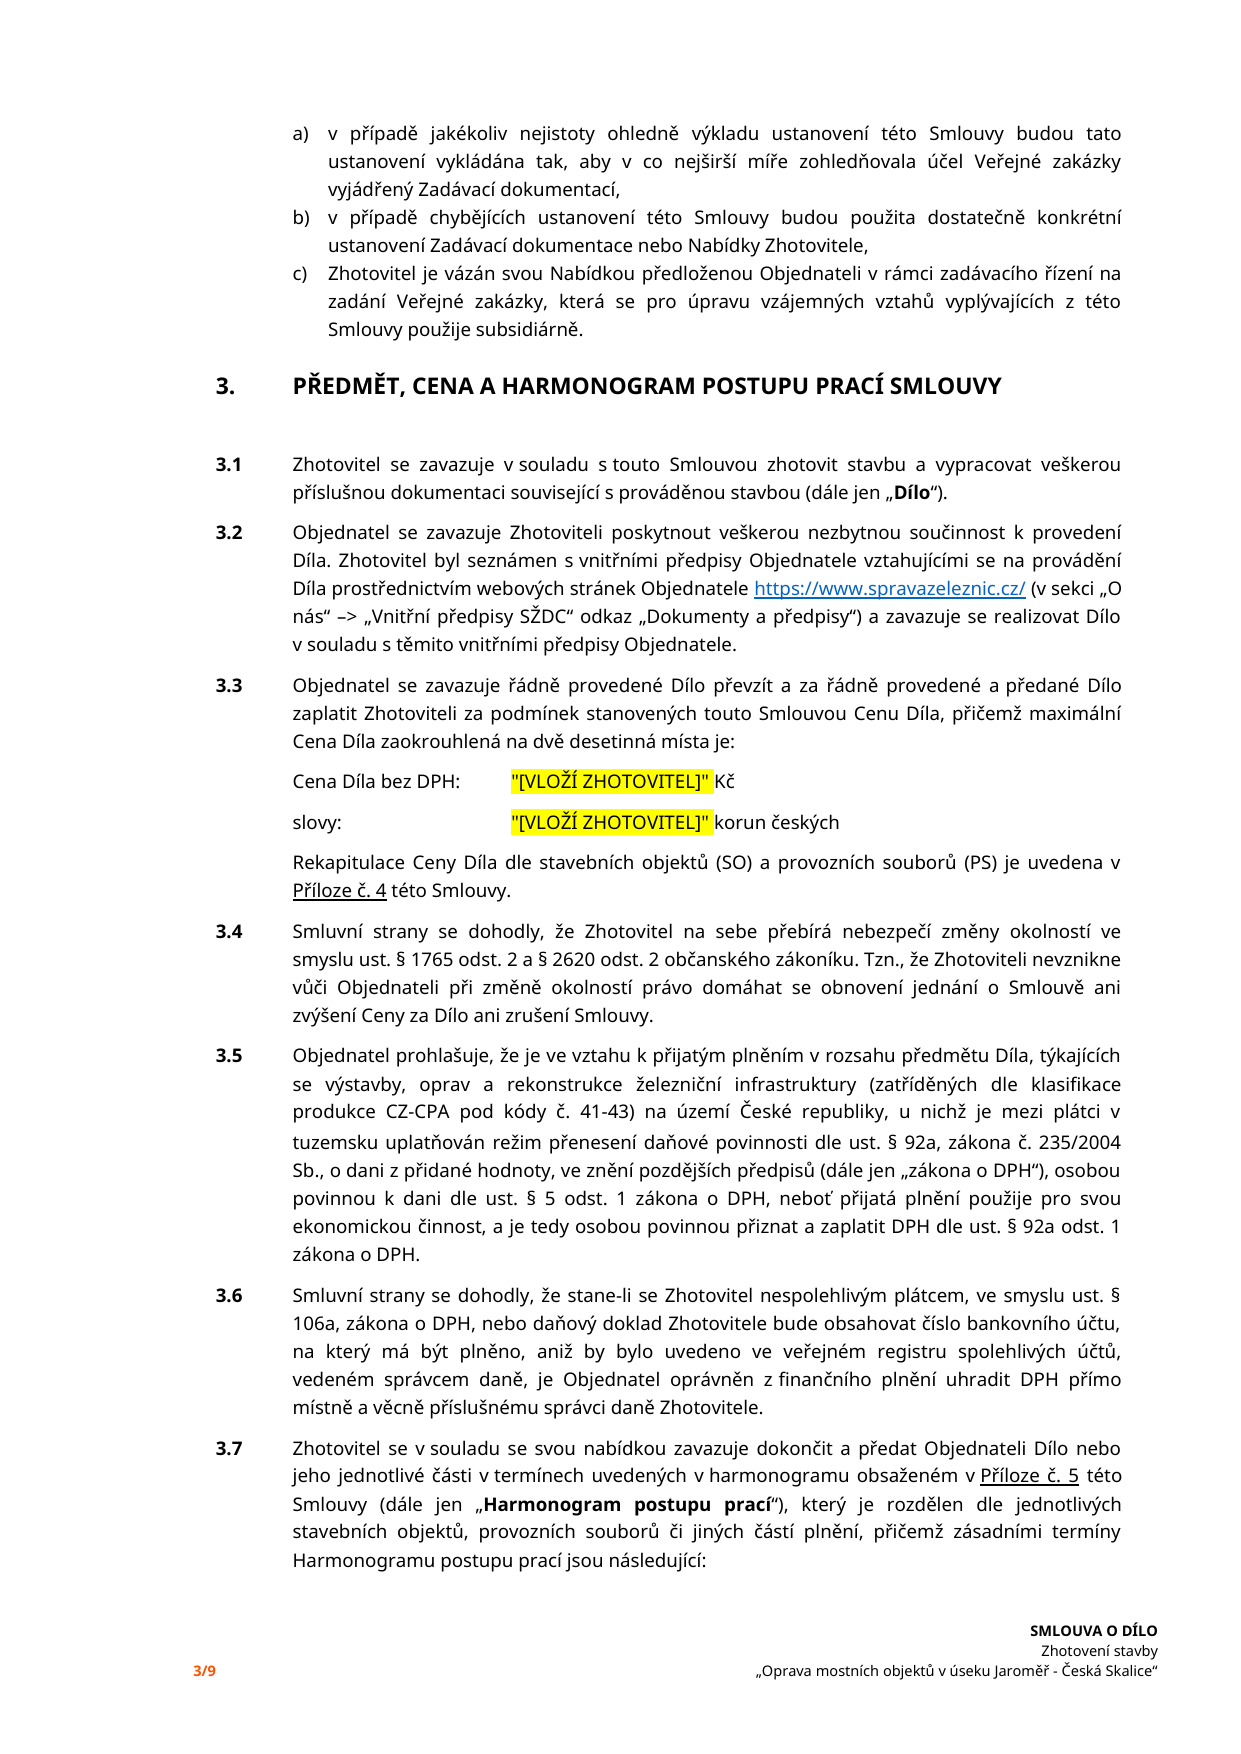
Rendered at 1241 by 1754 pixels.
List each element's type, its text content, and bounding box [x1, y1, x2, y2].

text v případě jakékoliv nejistoty ohledně výkladu ustanovení této Smlouvy budou tato ustanovení vykládána tak, aby v co nejširší míře zohledňovala účel Veřejné zakázky vyjádřený Zadávací dokumentací, [292, 121, 1122, 202]
text PŘEDMĚT, CENA A HARMONOGRAM POSTUPU PRACÍ SMLOUVY [216, 370, 1122, 401]
text Rekapitulace Ceny Díla dle stavebních objektů (SO) a provozních souborů (PS) je uvedena v Příloze č. 4 této Smlouvy. [292, 850, 1122, 903]
text Smluvní strany se dohodly, že Zhotovitel na sebe přebírá nebezpečí změny okolností ve smyslu ust. § 1765 odst. 2 a § 2620 odst. 2 občanského zákoníku. Tzn., že Zhotoviteli nevznikne vůči Objednateli při změně okolností právo domáhat se obnovení jednání o Smlouvě ani zvýšení Ceny za Dílo ani zrušení Smlouvy. [216, 918, 1122, 1028]
text Objednatel se zavazuje řádně provedené Dílo převzít a za řádně provedené a předané Dílo zaplatit Zhotoviteli za podmínek stanovených touto Smlouvou Cenu Díla, přičemž maximální Cena Díla zaokrouhlená na dvě desetinná místa je: [216, 672, 1122, 754]
text Cena Díla bez DPH: Kč [714, 769, 1122, 794]
text Zhotovitel se zavazuje v souladu s touto Smlouvou zhotovit stavbu a vypracovat veškerou příslušnou dokumentaci související s prováděnou stavbou (dále jen „Dílo“). [216, 451, 1122, 504]
text Zhotovitel je vázán svou Nabídkou předloženou Objednateli v rámci zadávacího řízení na zadání Veřejné zakázky, která se pro úpravu vzájemných vztahů vyplývajících z této Smlouvy použije subsidiárně. [292, 261, 1122, 342]
text Zhotovitel se v souladu se svou nabídkou zavazuje dokončit a předat Objednateli Dílo nebo jeho jednotlivé části v termínech uvedených v harmonogramu obsaženém v Příloze č. 5 této Smlouvy (dále jen „Harmonogram postupu prací“), který je rozdělen dle jednotlivých stavebních objektů, provozních souborů či jiných částí plnění, přičemž zásadními termíny Harmonogramu postupu prací jsou následující: [216, 1435, 1122, 1572]
text Smluvní strany se dohodly, že stane-li se Zhotovitel nespolehlivým plátcem, ve smyslu ust. § 106a, zákona o DPH, nebo daňový doklad Zhotovitele bude obsahovat číslo bankovního účtu, na který má být plněno, aniž by bylo uvedeno ve veřejném registru spolehlivých účtů, vedeném správcem daně, je Objednatel oprávněn z finančního plnění uhradit DPH přímo místně a věcně příslušnému správci daně Zhotovitele. [216, 1282, 1122, 1420]
text v případě chybějících ustanovení této Smlouvy budou použita dostatečně konkrétní ustanovení Zadávací dokumentace nebo Nabídky Zhotovitele, [292, 205, 1122, 258]
text slovy: korun českých [292, 809, 511, 835]
text Objednatel se zavazuje Zhotoviteli poskytnout veškerou nezbytnou součinnost k provedení Díla. Zhotovitel byl seznámen s vnitřními předpisy Objednatele vztahujícími se na provádění Díla prostřednictvím webových stránek Objednatele https://www.spravazeleznic.cz/ (v sekci „O nás“ –> „Vnitřní předpisy SŽDC“ odkaz „Dokumenty a předpisy“) a zavazuje se realizovat Dílo v souladu s těmito vnitřními předpisy Objednatele. [216, 519, 1122, 657]
text Cena Díla bez DPH: Kč [292, 769, 511, 794]
text slovy: korun českých [714, 809, 1122, 835]
text Objednatel prohlašuje, že je ve vztahu k přijatým plněním v rozsahu předmětu Díla, týkajících se výstavby, oprav a rekonstrukce železniční infrastruktury (zatříděných dle klasifikace produkce CZ-CPA pod kódy č. 41-43) na území České republiky, u nichž je mezi plátci v tuzemsku uplatňován režim přenesení daňové povinnosti dle ust. § 92a, zákona č. 235/2004 Sb., o dani z přidané hodnoty, ve znění pozdějších předpisů (dále jen „zákona o DPH“), osobou povinnou k dani dle ust. § 5 odst. 1 zákona o DPH, neboť přijatá plnění použije pro svou ekonomickou činnost, a je tedy osobou povinnou přiznat a zaplatit DPH dle ust. § 92a odst. 1 zákona o DPH. [216, 1043, 1122, 1267]
